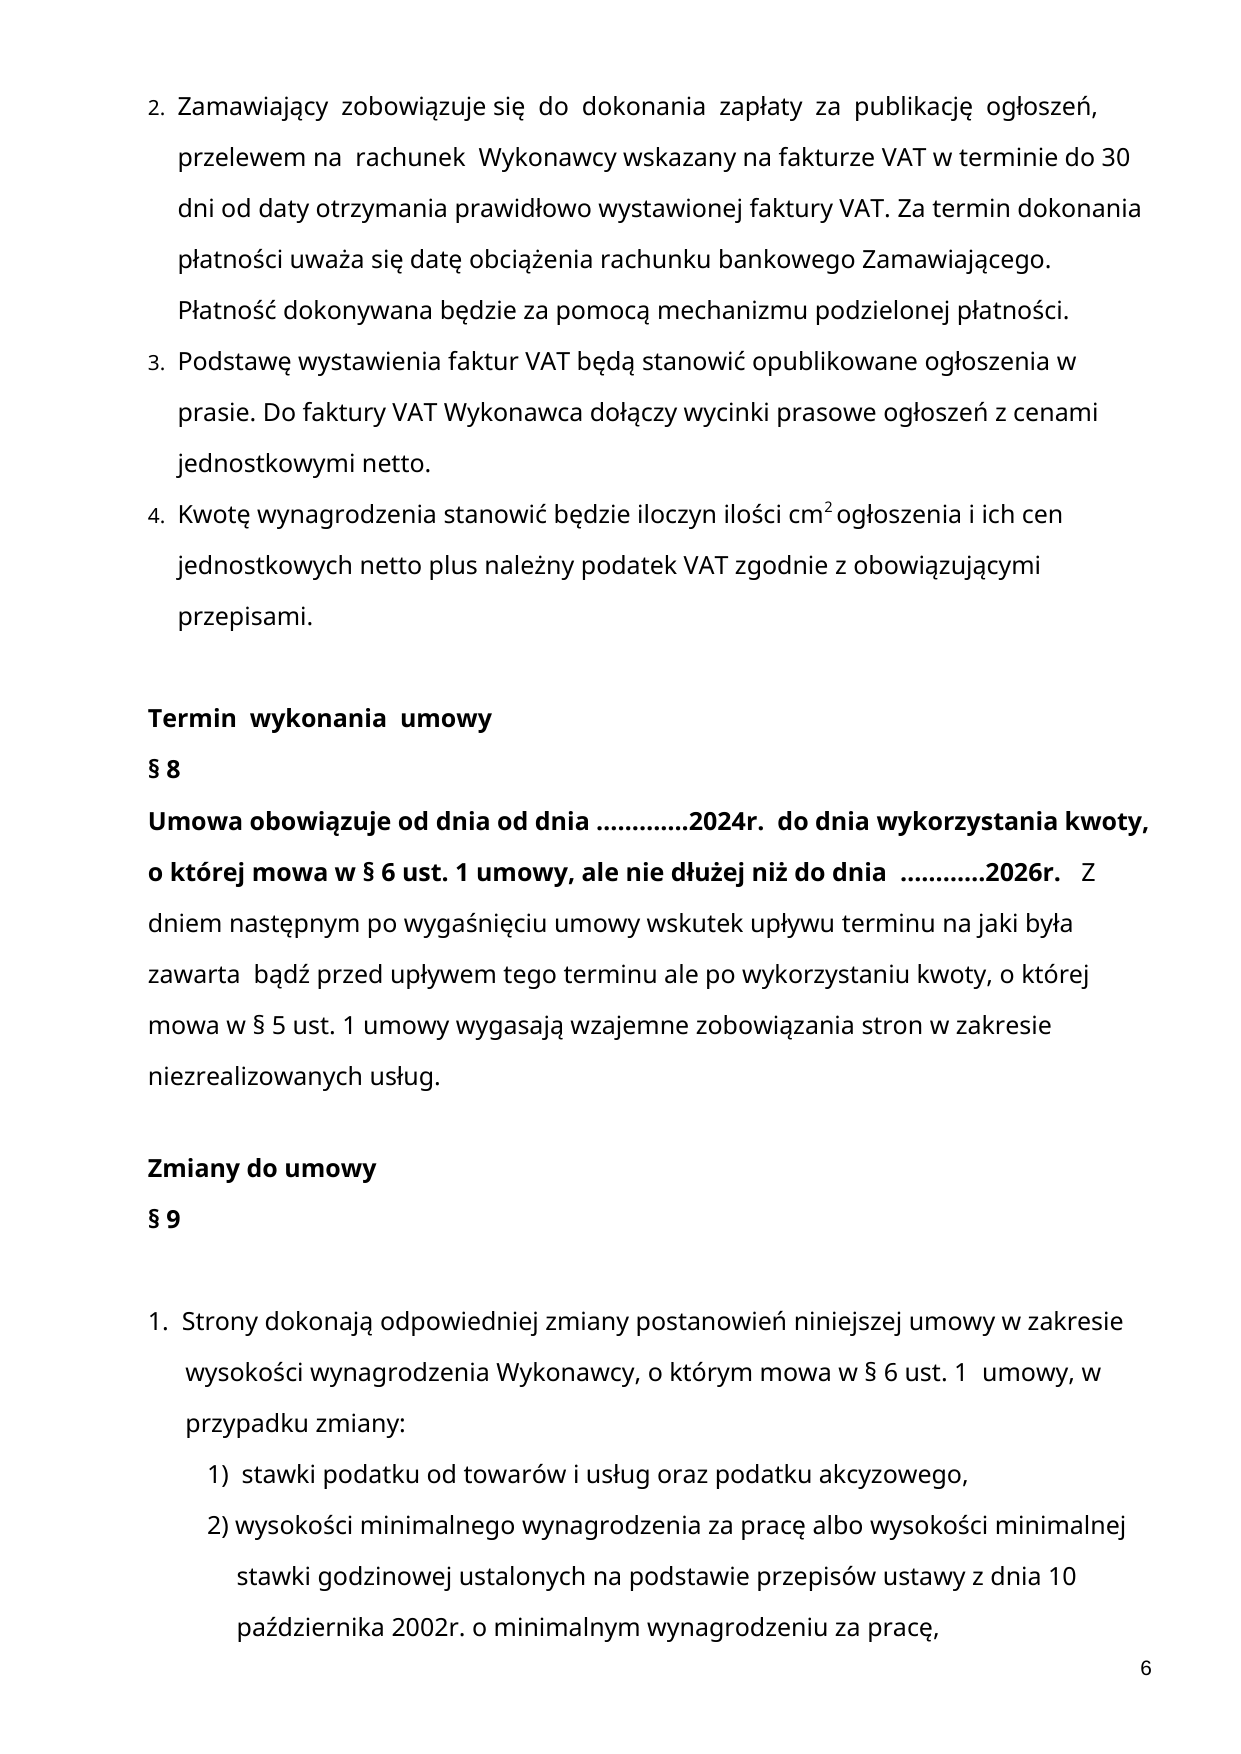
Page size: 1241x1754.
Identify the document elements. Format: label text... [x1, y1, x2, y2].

list stawki podatku od towarów i usług oraz podatku akcyzowego, [207, 1457, 1152, 1491]
text 2) wysokości minimalnego wynagrodzenia za pracę albo wysokości minimalnej stawki godzinowej ustalonych na podstawie przepisów ustawy z dnia 10 października 2002r. o minimalnym wynagrodzeniu za pracę, [207, 1508, 1152, 1644]
text § 9 [148, 1201, 1152, 1236]
list Kwotę wynagrodzenia stanowić będzie iloczyn ilości cm2 ogłoszenia i ich cen jednostkowych netto plus należny podatek VAT zgodnie z obowiązującymi przepisami. [148, 497, 1152, 633]
subtitle Zmiany do umowy [148, 1150, 1152, 1184]
text Umowa obowiązuje od dnia od dnia ………….2024r. do dnia wykorzystania kwoty, o której mowa w § 6 ust. 1 umowy, ale nie dłużej niż do dnia …………2026r. Z dniem następnym po wygaśnięciu umowy wskutek upływu terminu na jaki była zawarta bądź przed upływem tego terminu ale po wykorzystaniu kwoty, o której mowa w § 5 ust. 1 umowy wygasają wzajemne zobowiązania stron w zakresie niezrealizowanych usług. [148, 803, 1152, 1092]
list Zamawiający zobowiązuje się do dokonania zapłaty za publikację ogłoszeń, przelewem na rachunek Wykonawcy wskazany na fakturze VAT w terminie do 30 dni od daty otrzymania prawidłowo wystawionej faktury VAT. Za termin dokonania płatności uważa się datę obciążenia rachunku bankowego Zamawiającego. Płatność dokonywana będzie za pomocą mechanizmu podzielonej płatności. [148, 89, 1152, 327]
text 1. Strony dokonają odpowiedniej zmiany postanowień niniejszej umowy w zakresie wysokości wynagrodzenia Wykonawcy, o którym mowa w § 6 ust. 1 umowy, w przypadku zmiany: [148, 1303, 1152, 1440]
subtitle Termin wykonania umowy [148, 701, 1152, 735]
text § 8 [148, 752, 1152, 786]
list Podstawę wystawienia faktur VAT będą stanowić opublikowane ogłoszenia w prasie. Do faktury VAT Wykonawca dołączy wycinki prasowe ogłoszeń z cenami jednostkowymi netto. [148, 344, 1152, 480]
